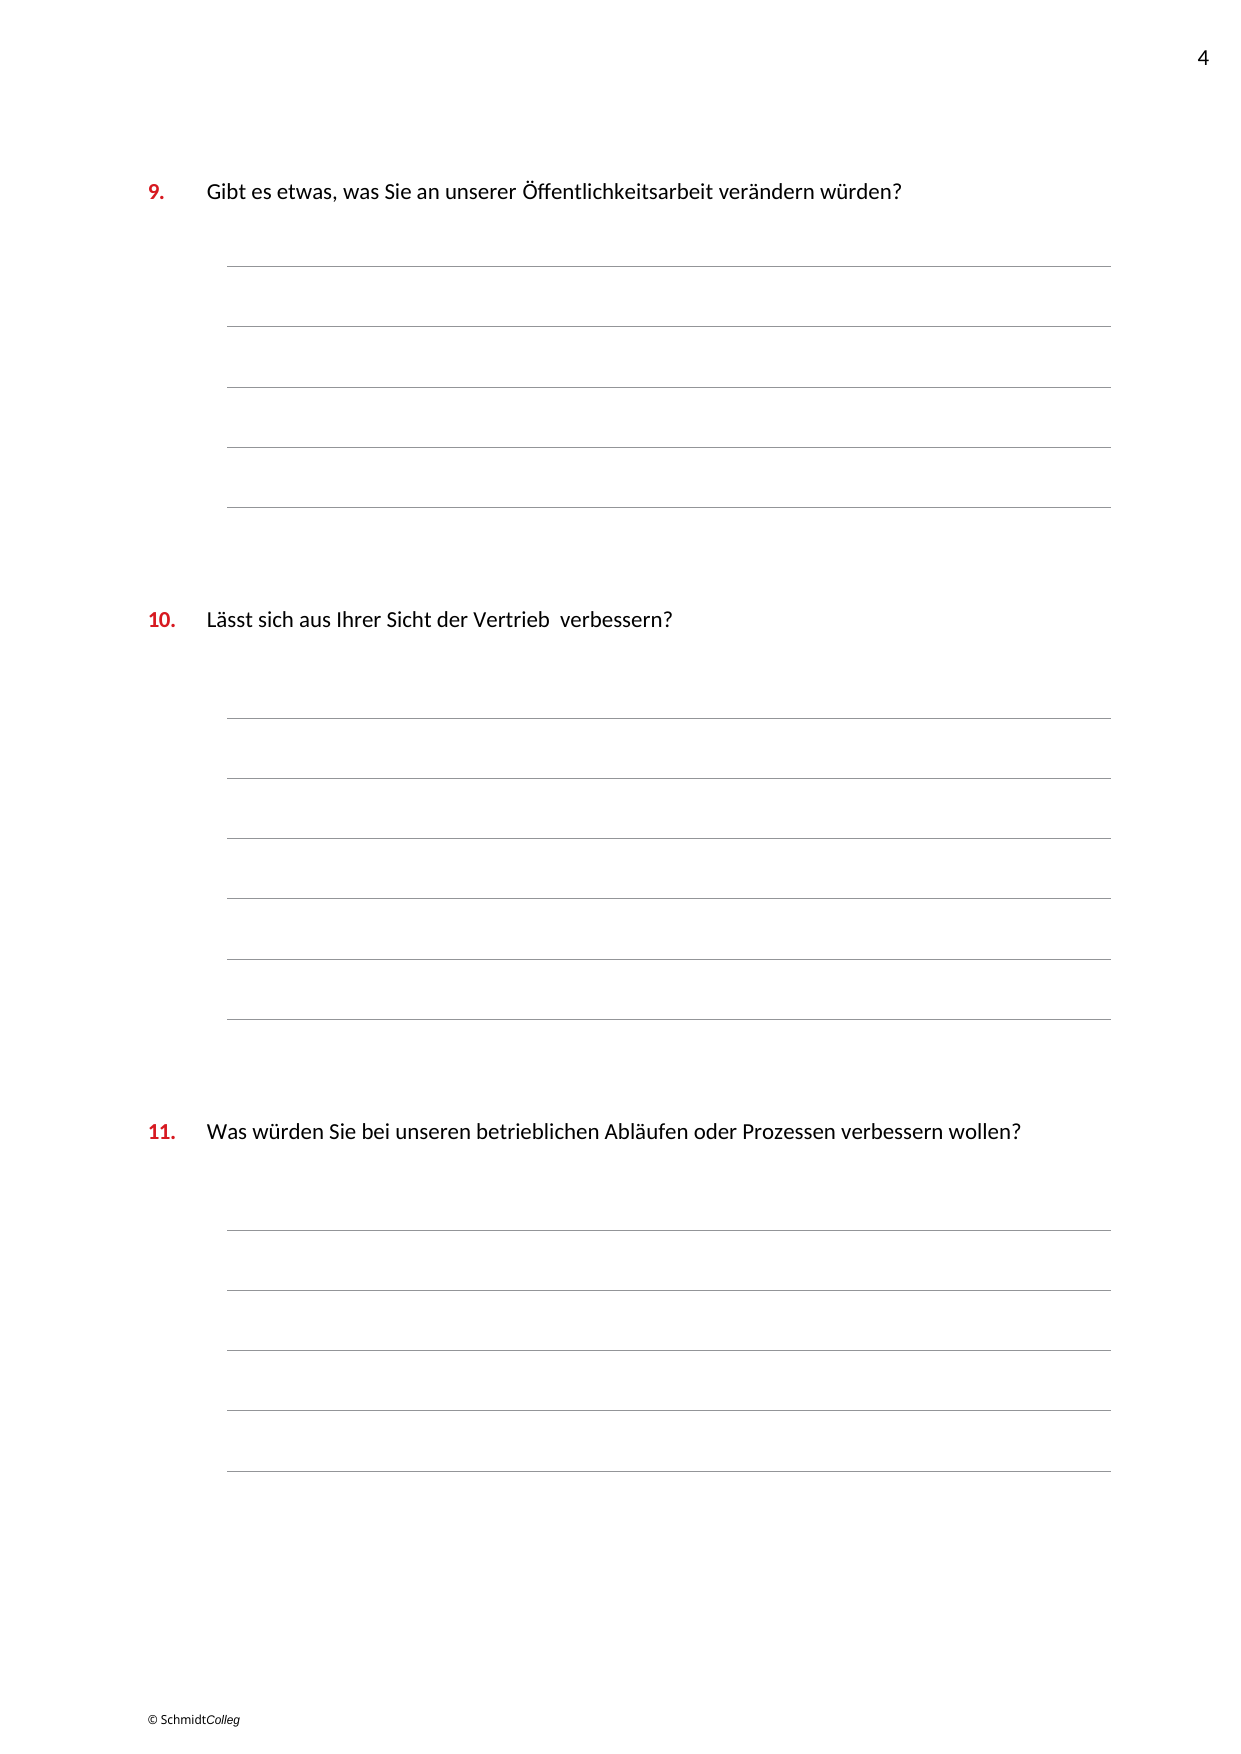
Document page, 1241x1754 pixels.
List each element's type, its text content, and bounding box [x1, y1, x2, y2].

list Lässt sich aus Ihrer Sicht der Vertrieb verbessern? [148, 605, 1209, 633]
list Gibt es etwas, was Sie an unserer Öffentlichkeitsarbeit verändern würden? [148, 177, 1209, 205]
list Was würden Sie bei unseren betrieblichen Abläufen oder Prozessen verbessern wollen? [148, 1117, 1209, 1145]
